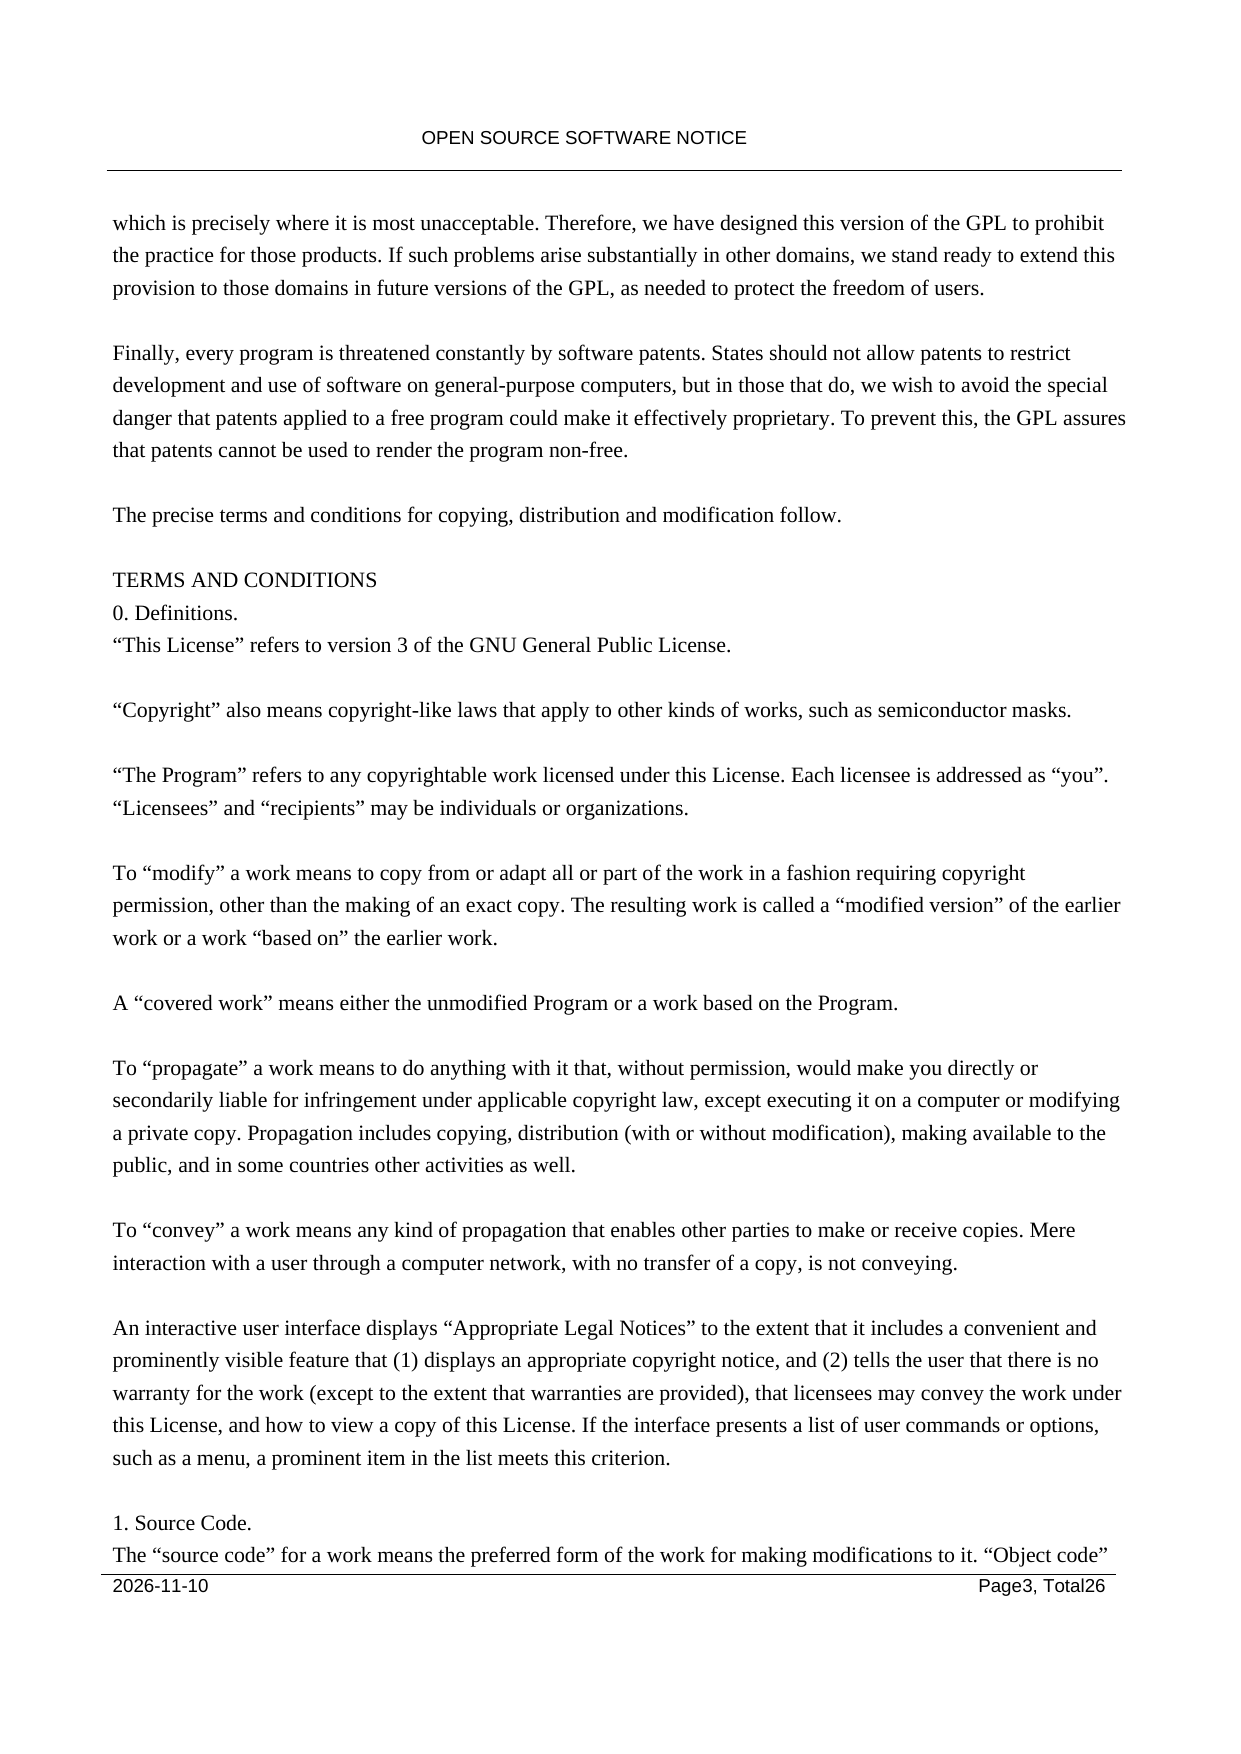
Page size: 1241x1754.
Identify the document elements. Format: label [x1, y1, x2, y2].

text [112, 206, 1128, 1571]
